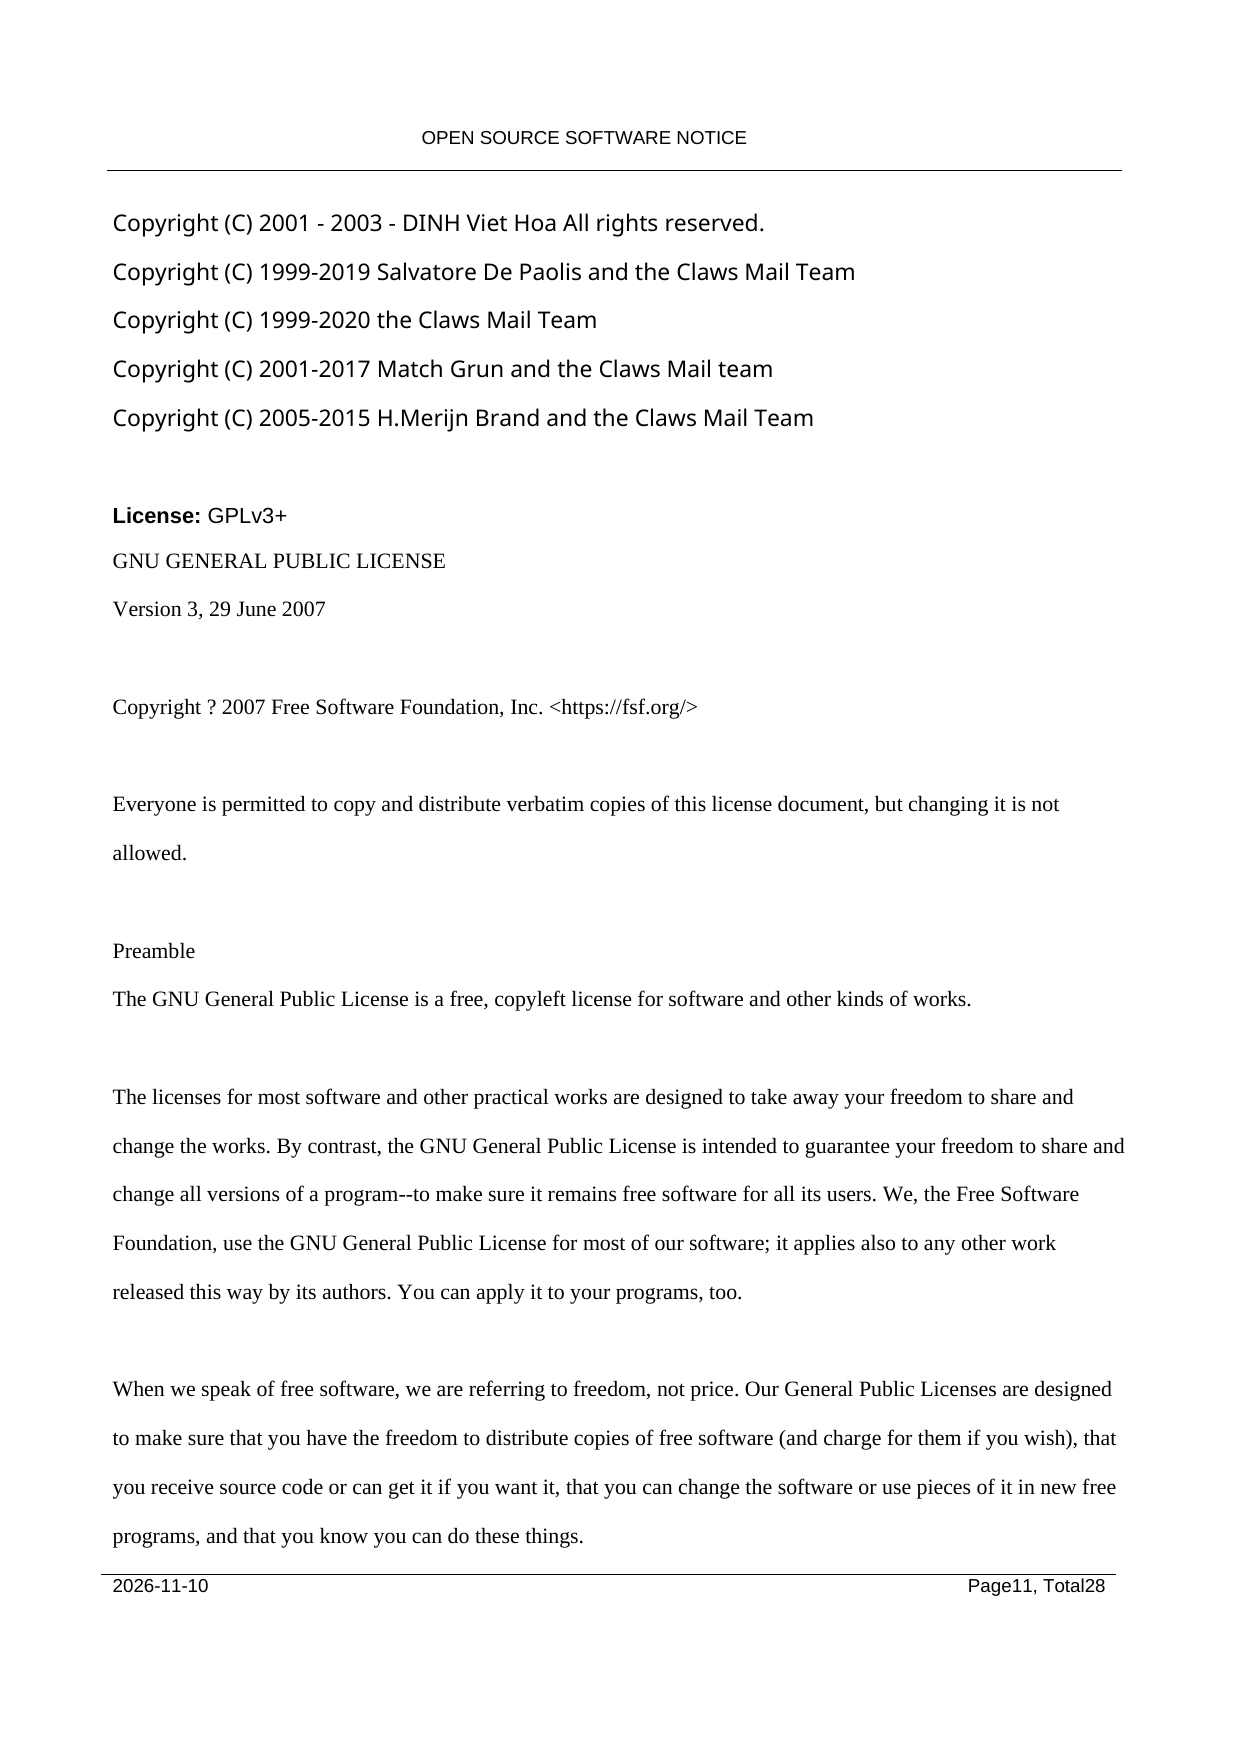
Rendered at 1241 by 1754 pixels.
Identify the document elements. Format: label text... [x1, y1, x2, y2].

text License: GPLv3+ [112, 499, 1128, 531]
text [112, 544, 1128, 1551]
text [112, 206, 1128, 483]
